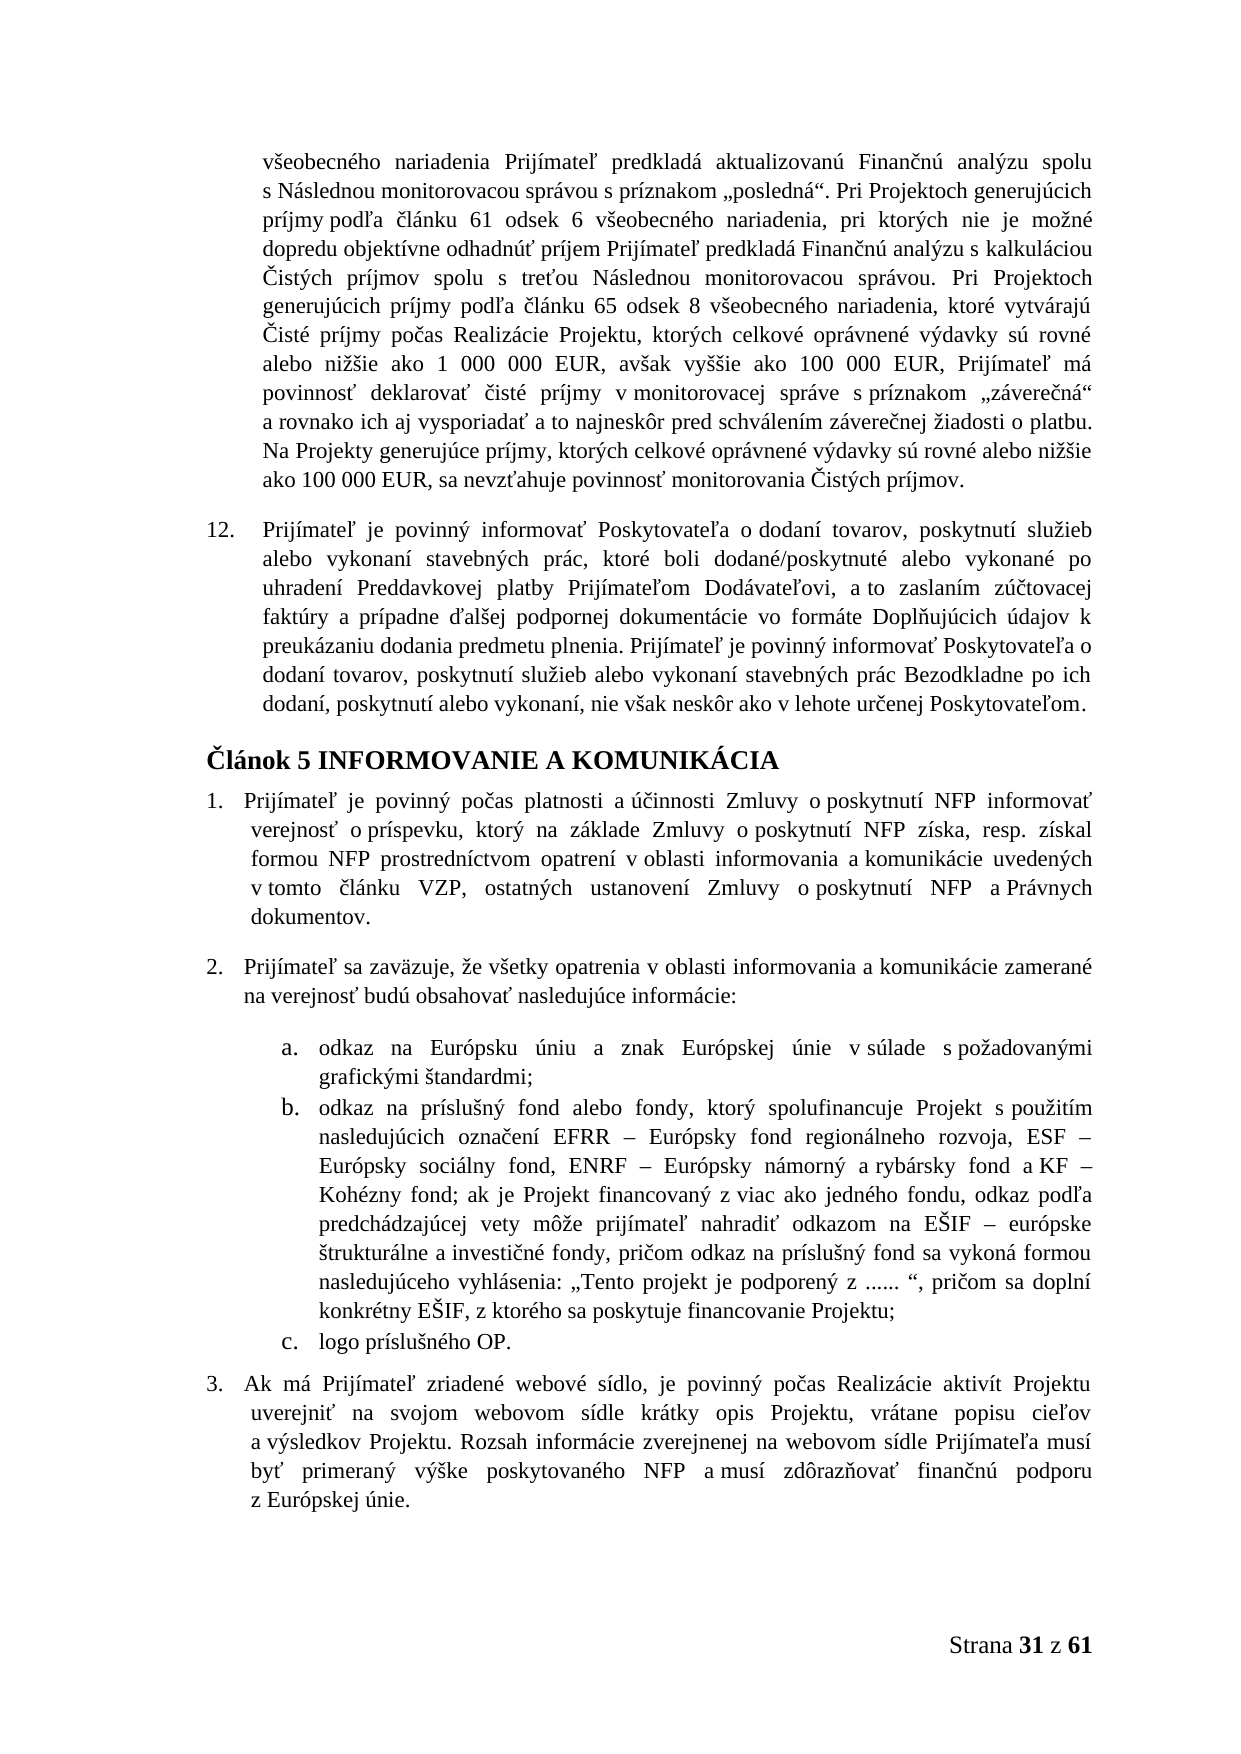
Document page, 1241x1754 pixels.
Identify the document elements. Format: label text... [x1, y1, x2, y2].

list odkaz na Európsku úniu a znak Európskej únie v súlade s požadovanými grafickými štandardmi; [281, 1032, 1092, 1089]
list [206, 148, 1092, 493]
list Ak má Prijímateľ zriadené webové sídlo, je povinný počas Realizácie aktivít Projektu uverejniť na svojom webovom sídle krátky opis Projektu, vrátane popisu cieľov a výsledkov Projektu. Rozsah informácie zverejnenej na webovom sídle Prijímateľa musí byť primeraný výške poskytovaného NFP a musí zdôrazňovať finančnú podporu z Európskej únie. [206, 1370, 1092, 1512]
list logo príslušného OP. [281, 1326, 1092, 1355]
list odkaz na príslušný fond alebo fondy, ktorý spolufinancuje Projekt s použitím nasledujúcich označení EFRR – Európsky fond regionálneho rozvoja, ESF – Európsky sociálny fond, ENRF – Európsky námorný a rybársky fond a KF – Kohézny fond; ak je Projekt financovaný z viac ako jedného fondu, odkaz podľa predchádzajúcej vety môže prijímateľ nahradiť odkazom na EŠIF – európske štrukturálne a investičné fondy, pričom odkaz na príslušný fond sa vykoná formou nasledujúceho vyhlásenia: „Tento projekt je podporený z ...... “, pričom sa doplní konkrétny EŠIF, z ktorého sa poskytuje financovanie Projektu; [281, 1092, 1092, 1323]
list Prijímateľ je povinný počas platnosti a účinnosti Zmluvy o poskytnutí NFP informovať verejnosť o príspevku, ktorý na základe Zmluvy o poskytnutí NFP získa, resp. získal formou NFP prostredníctvom opatrení v oblasti informovania a komunikácie uvedených v tomto článku VZP, ostatných ustanovení Zmluvy o poskytnutí NFP a Právnych dokumentov. [206, 787, 1092, 929]
list Prijímateľ sa zaväzuje, že všetky opatrenia v oblasti informovania a komunikácie zamerané na verejnosť budú obsahovať nasledujúce informácie: [206, 953, 1092, 1008]
list Prijímateľ je povinný informovať Poskytovateľa o dodaní tovarov, poskytnutí služieb alebo vykonaní stavebných prác, ktoré boli dodané/poskytnuté alebo vykonané po uhradení Preddavkovej platby Prijímateľom Dodávateľovi, a to zaslaním zúčtovacej faktúry a prípadne ďalšej podpornej dokumentácie vo formáte Doplňujúcich údajov k preukázaniu dodania predmetu plnenia. Prijímateľ je povinný informovať Poskytovateľa o dodaní tovarov, poskytnutí služieb alebo vykonaní stavebných prác Bezodkladne po ich dodaní, poskytnutí alebo vykonaní, nie však neskôr ako v lehote určenej Poskytovateľom. [206, 516, 1092, 716]
subtitle Článok 5 INFORMOVANIE A KOMUNIKÁCIA [206, 744, 1092, 775]
